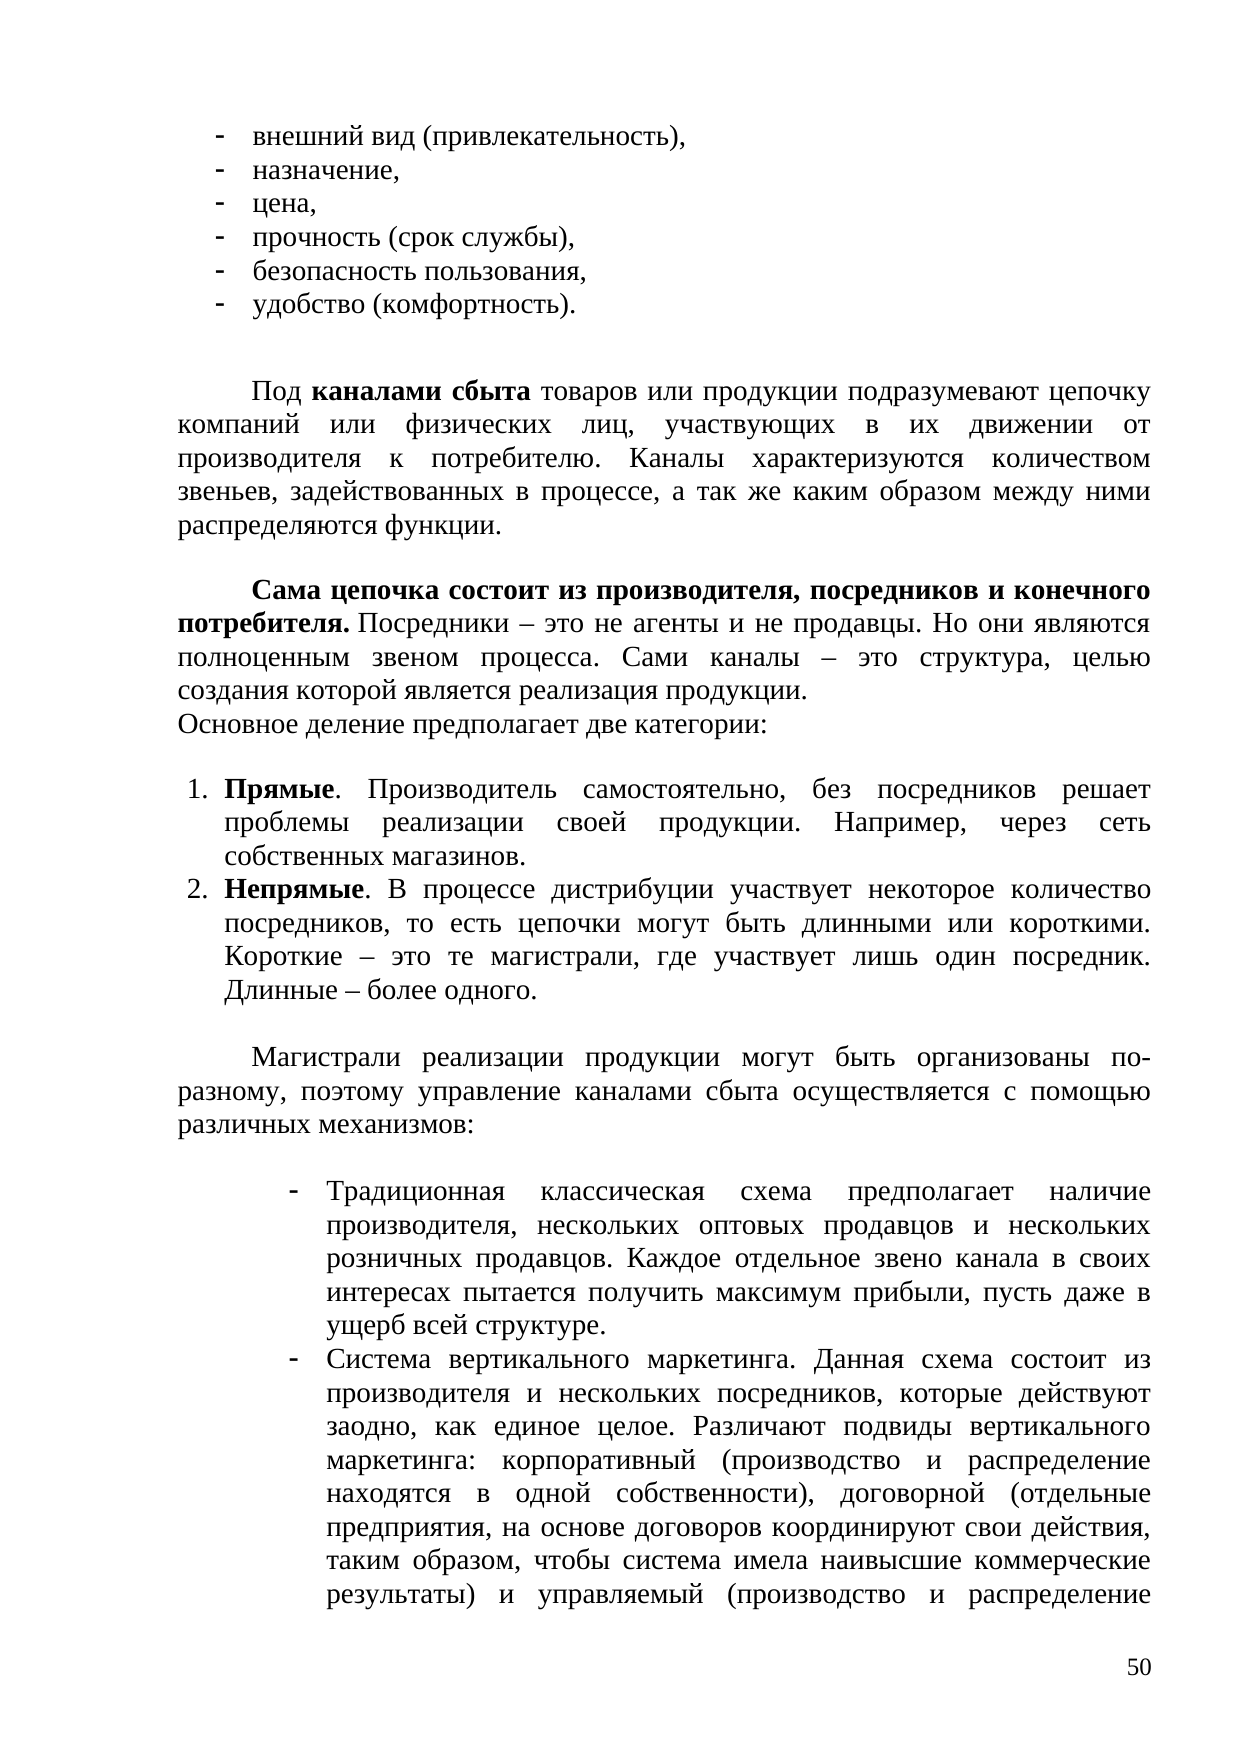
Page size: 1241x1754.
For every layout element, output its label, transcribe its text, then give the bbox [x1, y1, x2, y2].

list безопасность пользования, [215, 253, 1152, 286]
list прочность (срок службы), [215, 219, 1152, 253]
list Традиционная классическая схема предполагает наличие производителя, нескольких оптовых продавцов и нескольких розничных продавцов. Каждое отдельное звено канала в своих интересах пытается получить максимум прибыли, пусть даже в ущерб всей структуре. [288, 1173, 1152, 1341]
text Под каналами сбыта товаров или продукции подразумевают цепочку компаний или физических лиц, участвующих в их движении от производителя к потребителю. Каналы характеризуются количеством звеньев, задействованных в процессе, а так же каким образом между ними распределяются функции. [177, 373, 1152, 541]
list Прямые. Производитель самостоятельно, без посредников решает проблемы реализации своей продукции. Например, через сеть собственных магазинов. [187, 771, 1152, 871]
list внешний вид (привлекательность), [215, 118, 1152, 152]
text Основное деление предполагает две категории: [177, 706, 1152, 739]
list назначение, [215, 152, 1152, 185]
list цена, [215, 185, 1152, 219]
text Магистрали реализации продукции могут быть организованы по-разному, поэтому управление каналами сбыта осуществляется с помощью различных механизмов: [177, 1039, 1152, 1140]
list Непрямые. В процессе дистрибуции участвует некоторое количество посредников, то есть цепочки могут быть длинными или короткими. Короткие – это те магистрали, где участвует лишь один посредник. Длинные – более одного. [187, 871, 1152, 1006]
list удобство (комфортность). [215, 286, 1152, 320]
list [288, 1341, 1152, 1609]
text Сама цепочка состоит из производителя, посредников и конечного потребителя. Посредники – это не агенты и не продавцы. Но они являются полноценным звеном процесса. Сами каналы – это структура, целью создания которой является реализация продукции. [177, 572, 1152, 706]
